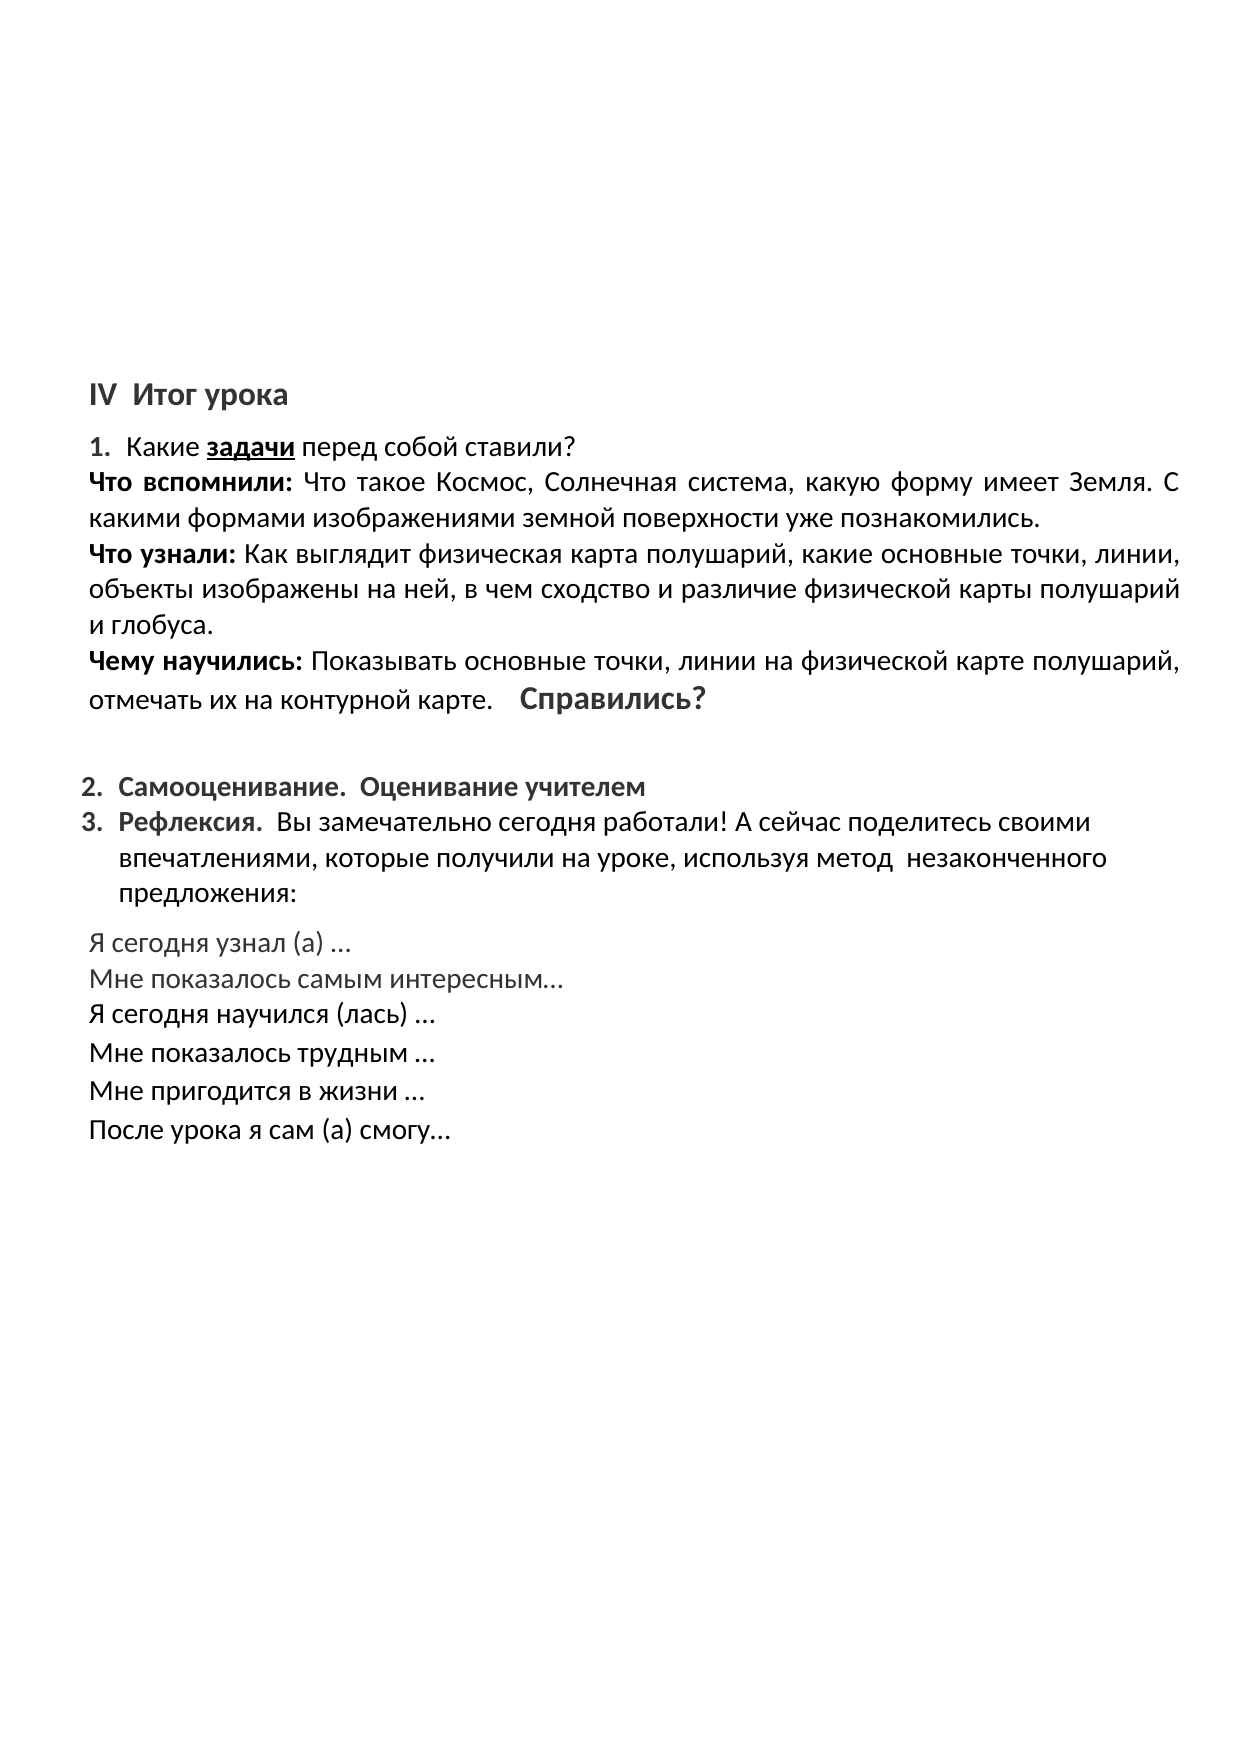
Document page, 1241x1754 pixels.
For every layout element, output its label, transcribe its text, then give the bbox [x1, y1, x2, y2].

text Я сегодня научился (лась) … [89, 996, 1181, 1031]
text Мне показалось трудным … [89, 1034, 1181, 1069]
text Мне пригодится в жизни … [89, 1072, 1181, 1108]
text IV Итог урока [89, 373, 1181, 414]
text Что вспомнили: Что такое Космос, Солнечная система, какую форму имеет Земля. С какими формами изображениями земной поверхности уже познакомились. [89, 463, 1181, 535]
text Мне показалось самым интересным… [89, 960, 1181, 996]
list Самооценивание. Оценивание учителем [81, 768, 1181, 803]
text Чему научились: Показывать основные точки, линии на физической карте полушарий, отмечать их на контурной карте. Справились? [89, 642, 1181, 718]
text Я сегодня узнал (а) … [89, 924, 1181, 960]
list Какие задачи перед собой ставили? [89, 428, 1181, 463]
text После урока я сам (а) смогу… [89, 1111, 1181, 1146]
text Что узнали: Как выглядит физическая карта полушарий, какие основные точки, линии, объекты изображены на ней, в чем сходство и различие физической карты полушарий и глобуса. [89, 535, 1181, 642]
list Рефлексия. Вы замечательно сегодня работали! А сейчас поделитесь своими впечатлениями, которые получили на уроке, используя метод незаконченного предложения: [81, 803, 1181, 910]
